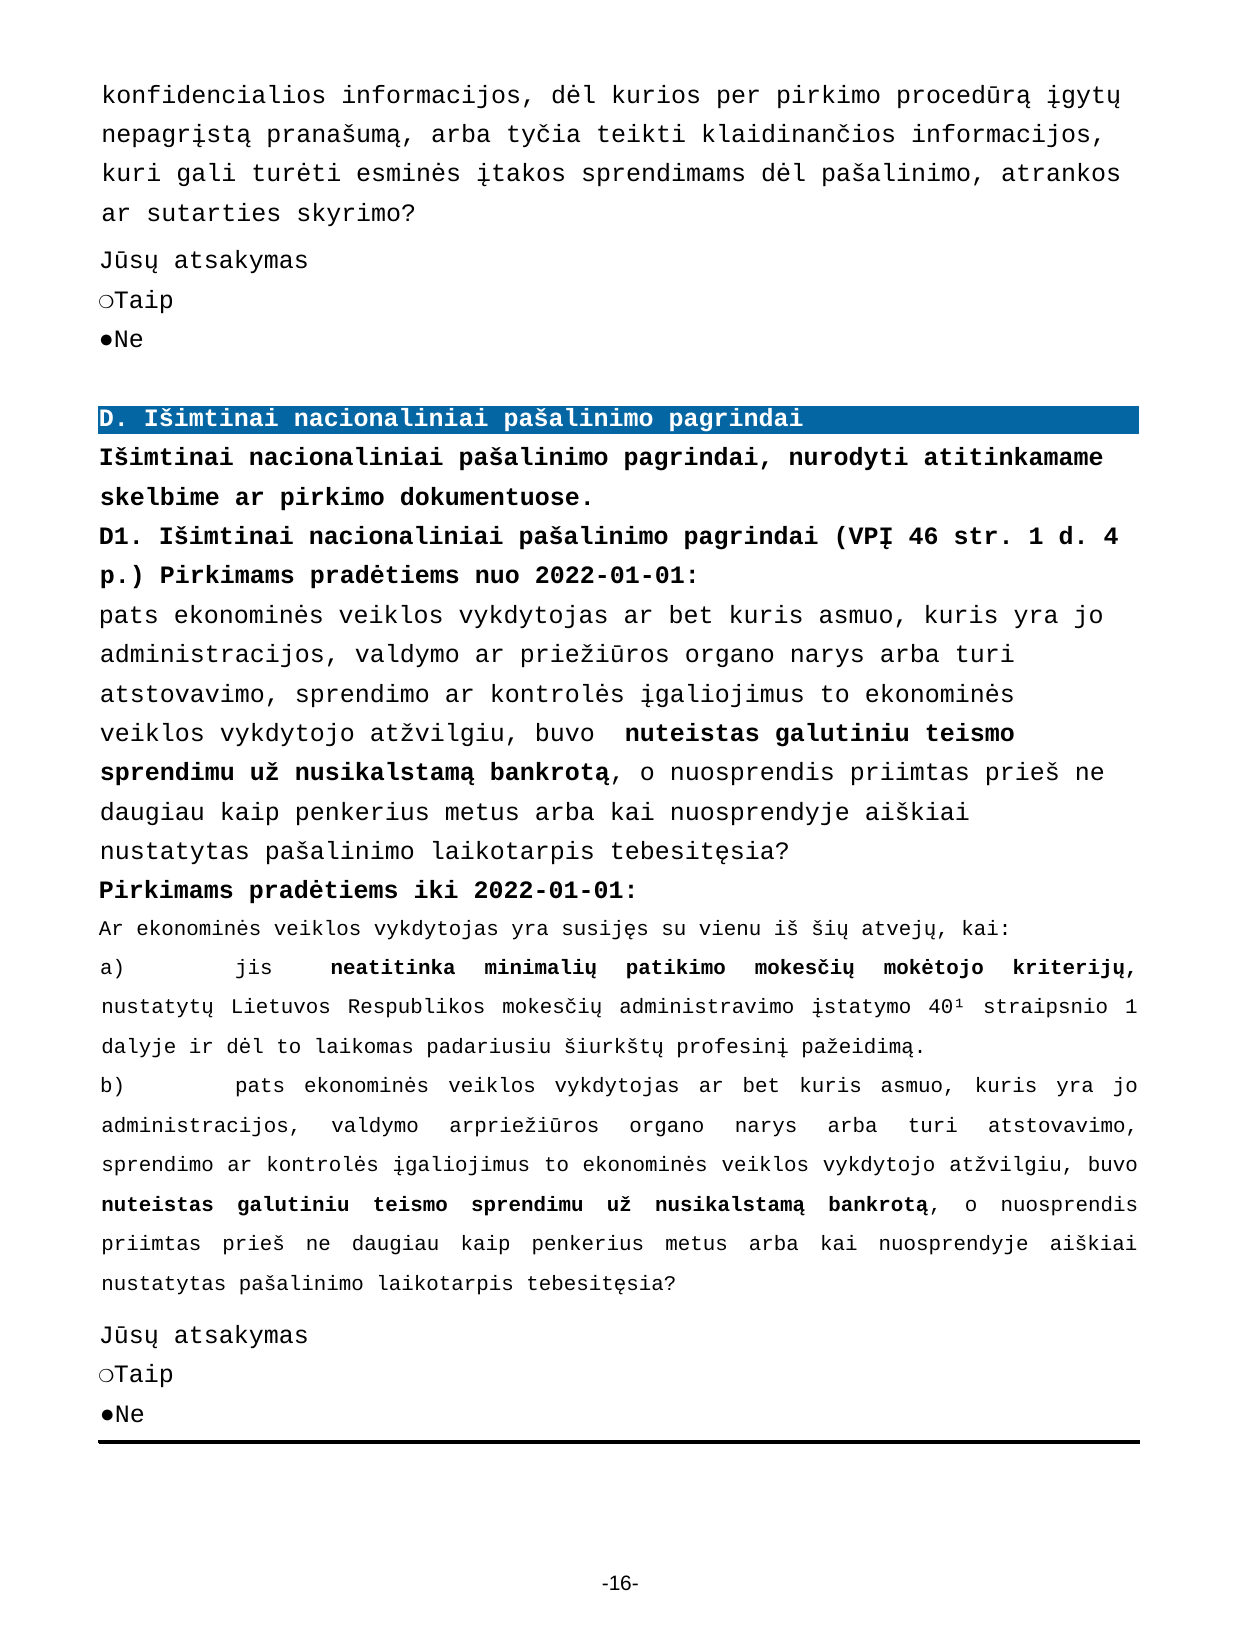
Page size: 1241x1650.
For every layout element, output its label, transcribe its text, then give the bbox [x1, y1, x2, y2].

text Pirkimams pradėtiems iki 2022-01-01: [98, 878, 1132, 906]
subtitle D. Išimtinai nacionaliniai pašalinimo pagrindai [98, 406, 1139, 434]
text ❍Taip ●Ne [98, 1362, 229, 1430]
list pats ekonominės veiklos vykdytojas ar bet kuris asmuo, kuris yra jo administracijos, valdymo arpriežiūros organo narys arba turi atstovavimo, sprendimo ar kontrolės įgaliojimus to ekonominės veiklos vykdytojo atžvilgiu, buvo nuteistas galutiniu teismo sprendimu už nusikalstamą bankrotą, o nuosprendis priimtas prieš ne daugiau kaip penkerius metus arba kai nuosprendyje aiškiai nustatytas pašalinimo laikotarpis tebesitęsia? [100, 1075, 1138, 1296]
list jis neatitinka minimalių patikimo mokesčių mokėtojo kriterijų, nustatytų Lietuvos Respublikos mokesčių administravimo įstatymo 40¹ straipsnio 1 dalyje ir dėl to laikomas padariusiu šiurkštų profesinį pažeidimą. [100, 957, 1138, 1059]
text ●Ne [98, 327, 1139, 355]
text pats ekonominės veiklos vykdytojas ar bet kuris asmuo, kuris yra jo administracijos, valdymo ar priežiūros organo narys arba turi atstovavimo, sprendimo ar kontrolės įgaliojimus to ekonominės veiklos vykdytojo atžvilgiu, buvo nuteistas galutiniu teismo sprendimu už nusikalstamą bankrotą, o nuosprendis priimtas prieš ne daugiau kaip penkerius metus arba kai nuosprendyje aiškiai nustatytas pašalinimo laikotarpis tebesitęsia? [98, 602, 1105, 867]
text ❍Taip [98, 287, 1139, 316]
text D1. Išimtinai nacionaliniai pašalinimo pagrindai (VPĮ 46 str. 1 d. 4 p.) Pirkimams pradėtiems nuo 2022-01-01: [98, 524, 1132, 591]
text Jūsų atsakymas [98, 248, 1139, 276]
text Ar ekonominės veiklos vykdytojas yra susijęs su vienu iš šių atvejų, kai: [98, 917, 1139, 941]
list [101, 82, 1139, 229]
text Jūsų atsakymas [98, 1323, 1139, 1351]
text Išimtinai nacionaliniai pašalinimo pagrindai, nurodyti atitinkamame skelbime ar pirkimo dokumentuose. [98, 445, 1132, 513]
